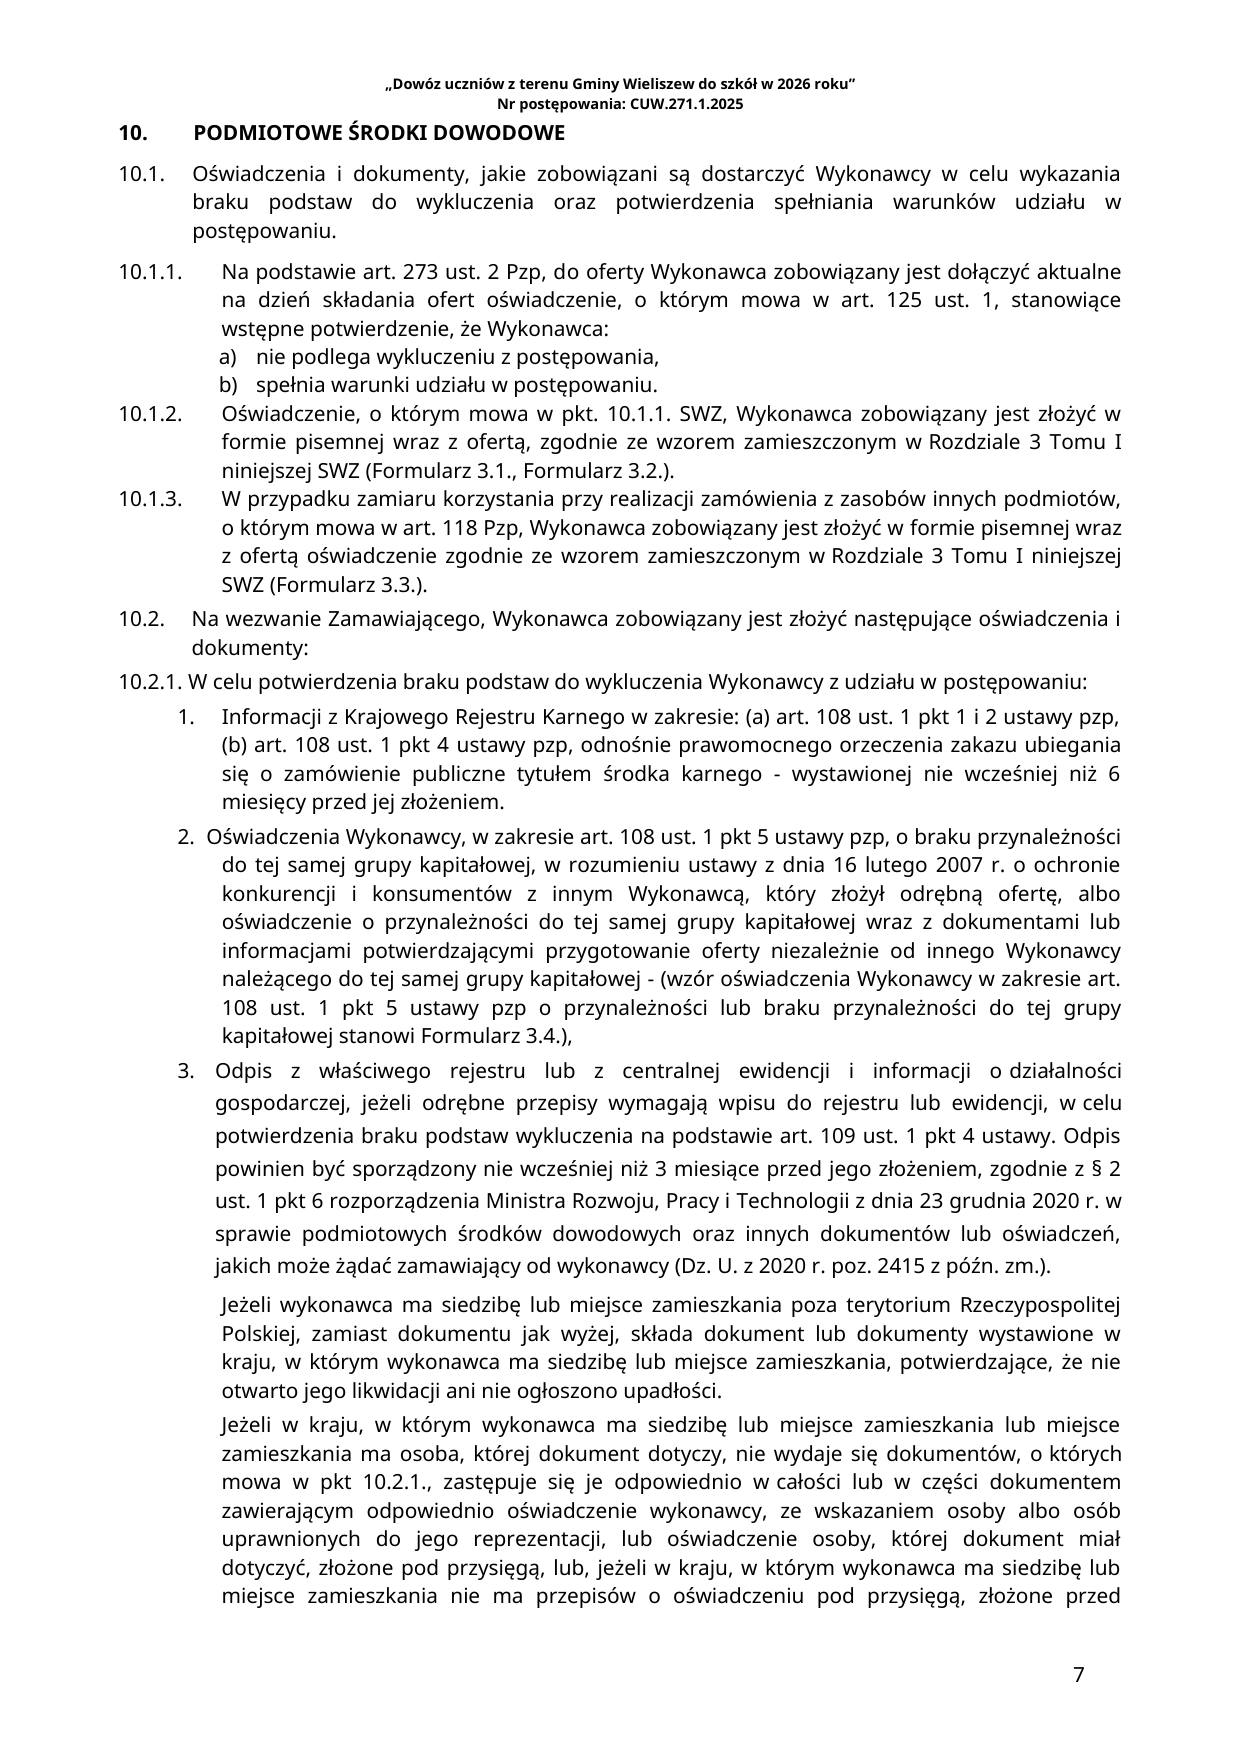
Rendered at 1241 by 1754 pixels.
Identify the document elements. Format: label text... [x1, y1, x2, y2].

text 2. Oświadczenia Wykonawcy, w zakresie art. 108 ust. 1 pkt 5 ustawy pzp, o braku przynależności do tej samej grupy kapitałowej, w rozumieniu ustawy z dnia 16 lutego 2007 r. o ochronie konkurencji i konsumentów z innym Wykonawcą, który złożył odrębną ofertę, albo oświadczenie o przynależności do tej samej grupy kapitałowej wraz z dokumentami lub informacjami potwierdzającymi przygotowanie oferty niezależnie od innego Wykonawcy należącego do tej samej grupy kapitałowej - (wzór oświadczenia Wykonawcy w zakresie art. 108 ust. 1 pkt 5 ustawy pzp o przynależności lub braku przynależności do tej grupy kapitałowej stanowi Formularz 3.4.), [177, 822, 1122, 1050]
text 10.1. Oświadczenia i dokumenty, jakie zobowiązani są dostarczyć Wykonawcy w celu wykazania braku podstaw do wykluczenia oraz potwierdzenia spełniania warunków udziału w postępowaniu. [118, 159, 1122, 244]
text 10.1.2. Oświadczenie, o którym mowa w pkt. 10.1.1. SWZ, Wykonawca zobowiązany jest złożyć w formie pisemnej wraz z ofertą, zgodnie ze wzorem zamieszczonym w Rozdziale 3 Tomu I niniejszej SWZ (Formularz 3.1., Formularz 3.2.). [118, 399, 1122, 484]
text 10.2. Na wezwanie Zamawiającego, Wykonawca zobowiązany jest złożyć następujące oświadczenia i dokumenty: [118, 604, 1122, 661]
text 10.1.1. Na podstawie art. 273 ust. 2 Pzp, do oferty Wykonawca zobowiązany jest dołączyć aktualne na dzień składania ofert oświadczenie, o którym mowa w art. 125 ust. 1, stanowiące wstępne potwierdzenie, że Wykonawca: [118, 257, 1122, 342]
list nie podlega wykluczeniu z postępowania, [218, 342, 1122, 371]
text 10. PODMIOTOWE ŚRODKI DOWODOWE [118, 118, 1122, 147]
list Odpis z właściwego rejestru lub z centralnej ewidencji i informacji o działalności gospodarczej, jeżeli odrębne przepisy wymagają wpisu do rejestru lub ewidencji, w celu potwierdzenia braku podstaw wykluczenia na podstawie art. 109 ust. 1 pkt 4 ustawy. Odpis powinien być sporządzony nie wcześniej niż 3 miesiące przed jego złożeniem, zgodnie z § 2 ust. 1 pkt 6 rozporządzenia Ministra Rozwoju, Pracy i Technologii z dnia 23 grudnia 2020 r. w sprawie podmiotowych środków dowodowych oraz innych dokumentów lub oświadczeń, jakich może żądać zamawiający od wykonawcy (Dz. U. z 2020 r. poz. 2415 z późn. zm.). [177, 1056, 1122, 1280]
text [221, 1410, 1122, 1609]
text 10.2.1. W celu potwierdzenia braku podstaw do wykluczenia Wykonawcy z udziału w postępowaniu: [118, 667, 1122, 696]
text 1. Informacji z Krajowego Rejestru Karnego w zakresie: (a) art. 108 ust. 1 pkt 1 i 2 ustawy pzp, (b) art. 108 ust. 1 pkt 4 ustawy pzp, odnośnie prawomocnego orzeczenia zakazu ubiegania się o zamówienie publiczne tytułem środka karnego - wystawionej nie wcześniej niż 6 miesięcy przed jej złożeniem. [177, 702, 1122, 816]
text Jeżeli wykonawca ma siedzibę lub miejsce zamieszkania poza terytorium Rzeczypospolitej Polskiej, zamiast dokumentu jak wyżej, składa dokument lub dokumenty wystawione w kraju, w którym wykonawca ma siedzibę lub miejsce zamieszkania, potwierdzające, że nie otwarto jego likwidacji ani nie ogłoszono upadłości. [221, 1290, 1122, 1404]
list spełnia warunki udziału w postępowaniu. [218, 371, 1122, 399]
text 10.1.3. W przypadku zamiaru korzystania przy realizacji zamówienia z zasobów innych podmiotów, o którym mowa w art. 118 Pzp, Wykonawca zobowiązany jest złożyć w formie pisemnej wraz z ofertą oświadczenie zgodnie ze wzorem zamieszczonym w Rozdziale 3 Tomu I niniejszej SWZ (Formularz 3.3.). [118, 484, 1122, 598]
